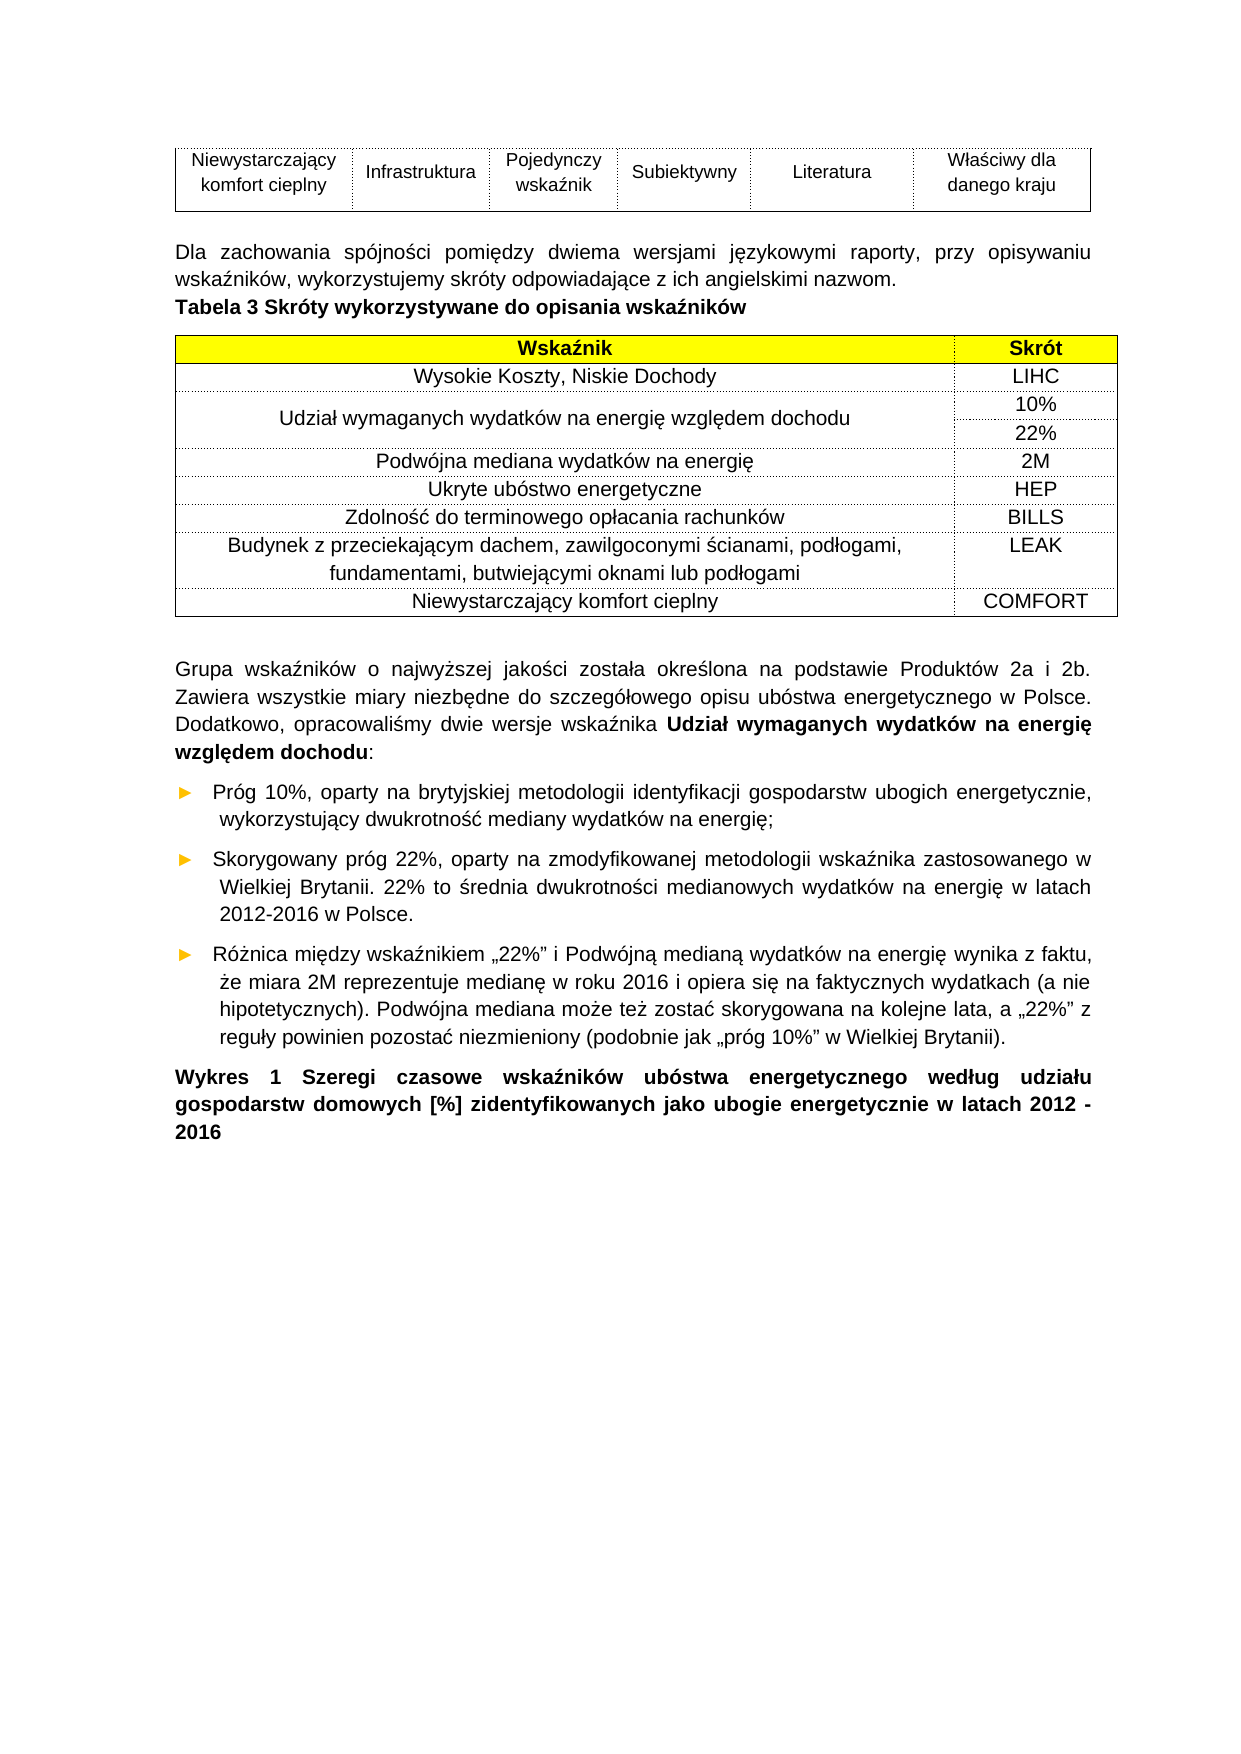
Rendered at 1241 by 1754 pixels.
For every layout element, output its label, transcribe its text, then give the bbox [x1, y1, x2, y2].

list Tabela 3 Skróty wykorzystywane do opisania wskaźników [175, 295, 1092, 319]
list Wykres 1 Szeregi czasowe wskaźników ubóstwa energetycznego według udziału gospodarstw domowych [%] zidentyfikowanych jako ubogie energetycznie w latach 2012 - 2016 [175, 1065, 1092, 1144]
table_cell Subiektywny [618, 148, 751, 211]
table_cell Budynek z przeciekającym dachem, zawilgoconymi ścianami, podłogami, fundamentami, butwiejącymi oknami lub podłogami [176, 532, 954, 588]
table_cell Infrastruktura [352, 148, 489, 211]
table_cell 22% [954, 419, 1117, 448]
table_header Skrót [954, 336, 1117, 363]
text Różnica między wskaźnikiem „22%” i Podwójną medianą wydatków na energię wynika z faktu, że miara 2M reprezentuje medianę w roku 2016 i opiera się na faktycznych wydatkach (a nie hipotetycznych). Podwójna mediana może też zostać skorygowana na kolejne lata, a „22%” z reguły powinien pozostać niezmieniony (podobnie jak „próg 10%” w Wielkiej Brytanii). [175, 942, 1092, 1049]
table_cell Pojedynczy wskaźnik [489, 148, 618, 211]
table_cell 10% [954, 391, 1117, 419]
table_cell LIHC [954, 364, 1117, 391]
table_cell COMFORT [954, 588, 1117, 616]
table_cell Zdolność do terminowego opłacania rachunków [176, 504, 954, 532]
text Próg 10%, oparty na brytyjskiej metodologii identyfikacji gospodarstw ubogich energetycznie, wykorzystujący dwukrotność mediany wydatków na energię; [175, 780, 1092, 831]
table_cell Wysokie Koszty, Niskie Dochody [176, 364, 954, 391]
table_cell 2M [954, 448, 1117, 476]
table_cell Literatura [751, 148, 913, 211]
table_cell HEP [954, 476, 1117, 504]
table_cell BILLS [954, 504, 1117, 532]
table_cell Podwójna mediana wydatków na energię [176, 448, 954, 476]
text Skorygowany próg 22%, oparty na zmodyfikowanej metodologii wskaźnika zastosowanego w Wielkiej Brytanii. 22% to średnia dwukrotności medianowych wydatków na energię w latach 2012-2016 w Polsce. [175, 847, 1092, 926]
table_cell LEAK [954, 532, 1117, 588]
table_cell Niewystarczający komfort cieplny [176, 588, 954, 616]
table_header Wskaźnik [176, 336, 954, 363]
table_cell Właściwy dla danego kraju [913, 148, 1090, 211]
table_cell Niewystarczający komfort cieplny [176, 148, 352, 211]
text Dla zachowania spójności pomiędzy dwiema wersjami językowymi raporty, przy opisywaniu wskaźników, wykorzystujemy skróty odpowiadające z ich angielskimi nazwom. [175, 240, 1092, 291]
table_cell Ukryte ubóstwo energetyczne [176, 476, 954, 504]
table_cell Udział wymaganych wydatków na energię względem dochodu [176, 391, 954, 448]
list Grupa wskaźników o najwyższej jakości została określona na podstawie Produktów 2a i 2b. Zawiera wszystkie miary niezbędne do szczegółowego opisu ubóstwa energetycznego w Polsce. Dodatkowo, opracowaliśmy dwie wersje wskaźnika Udział wymaganych wydatków na energię względem dochodu: [175, 657, 1092, 764]
